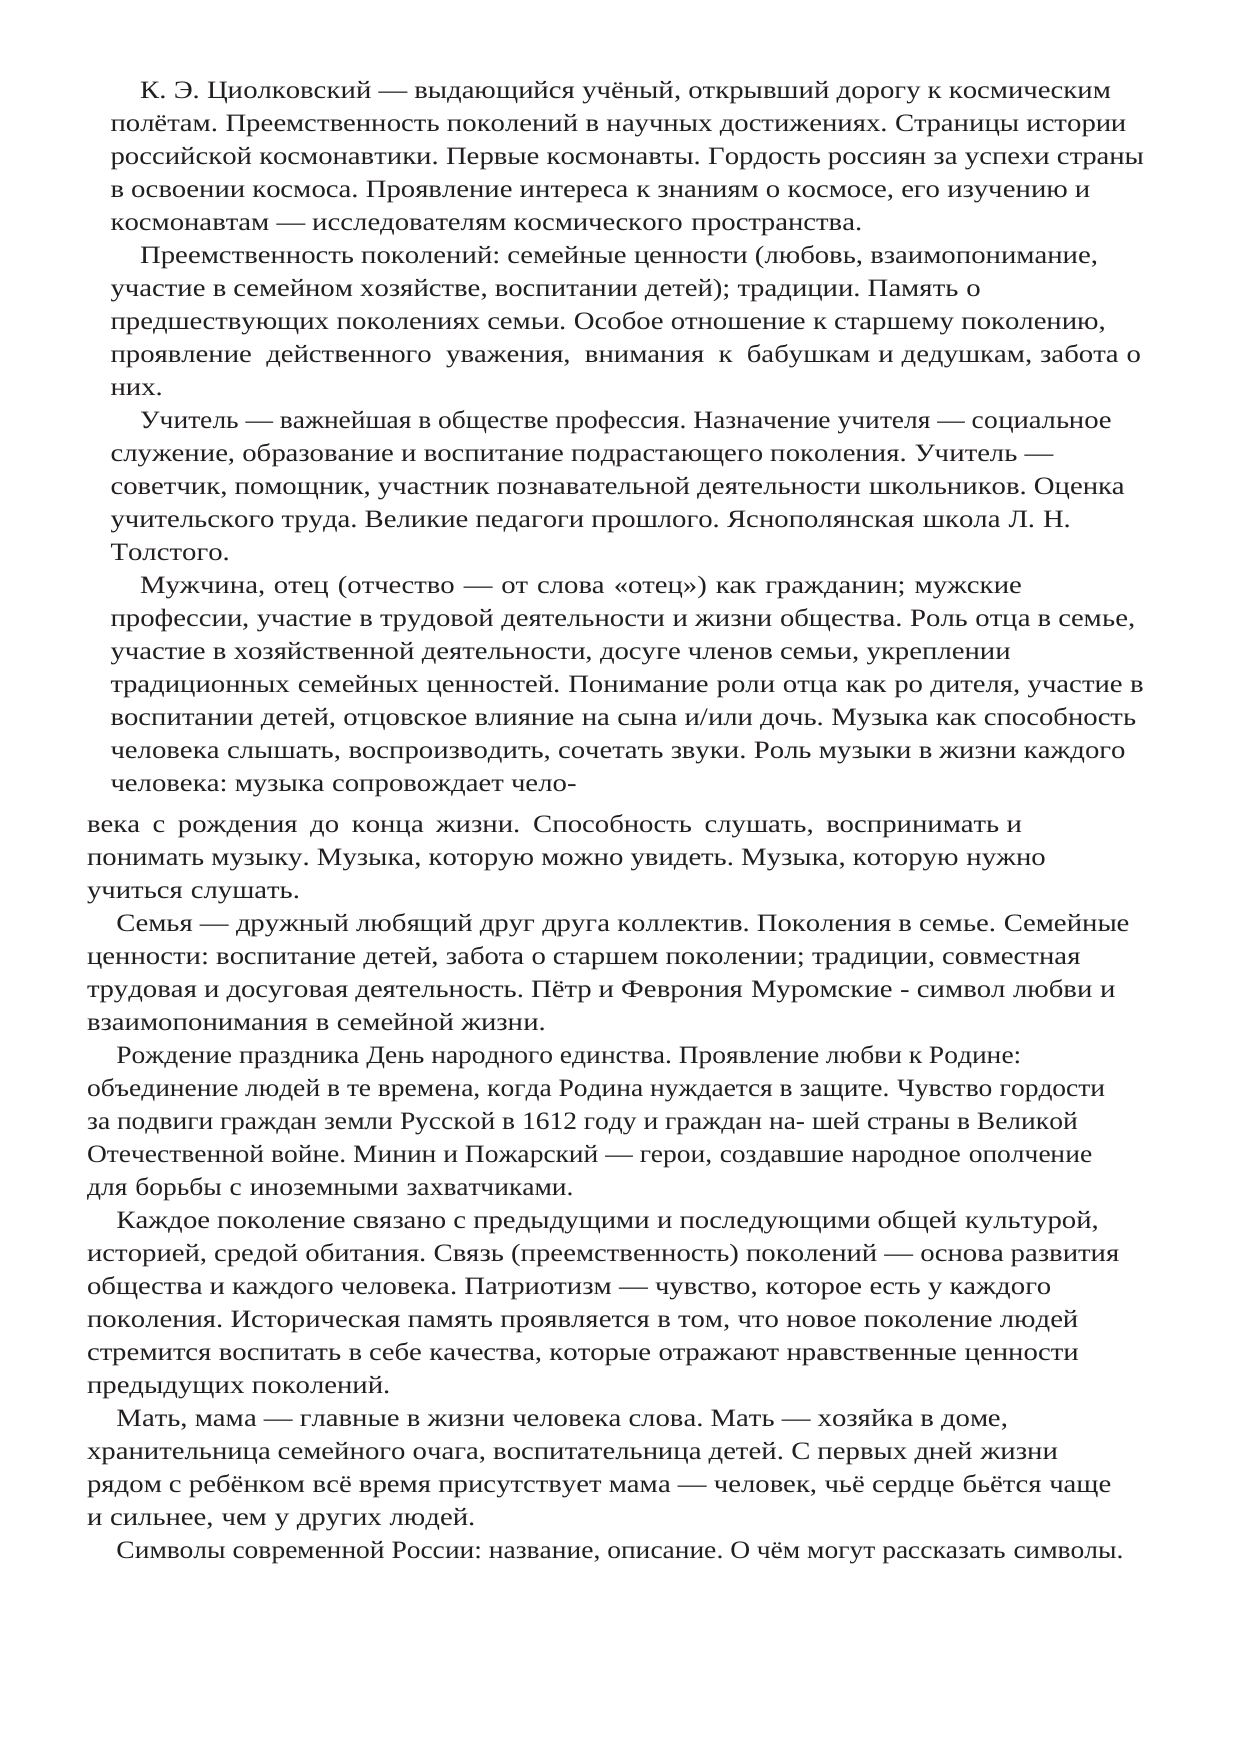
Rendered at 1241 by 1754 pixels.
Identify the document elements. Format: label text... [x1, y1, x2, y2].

text века с рождения до конца жизни. Способность слушать, воспринимать и понимать музыку. Музыка, которую можно увидеть. Музыка, которую нужно учиться слушать. [87, 710, 1130, 805]
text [110, 75, 1154, 137]
text Мать, мама — главные в жизни человека слова. Мать — хозяйка в доме, хранительница семейного очага, воспитательница детей. С первых дней жизни рядом с ребёнком всё время присутствует мама — человек, чьё сердце бьётся чаще и сильнее, чем у других людей. [87, 1304, 1130, 1432]
text Мужчина, отец (отчество — от слова «отец») как гражданин; мужские профессии, участие в трудовой деятельности и жизни общества. Роль отца в семье, участие в хозяйственной деятельности, досуге членов семьи, укреплении традиционных семейных ценностей. Понимание роли отца как ро дителя, участие в воспитании детей, отцовское влияние на сына и/или дочь. Музыка как способность человека слышать, воспроизводить, сочетать звуки. Роль музыки в жизни каждого человека: музыка сопровождает чело- [110, 471, 1154, 698]
text Символы современной России: название, описание. О чём могут рассказать символы. Их значение и назначение в жизни государства. Уважение к государственной символике России — обязанность гражданина. Правила поведения человека при исполнении гимна, при поднятии флага. [87, 1436, 1130, 1564]
text Преемственность поколений: семейные ценности (любовь, взаимопонимание, участие в семейном хозяйстве, воспитании детей); традиции. Память о предшествующих поколениях семьи. Особое отношение к старшему поколению, проявление действенного уважения, внимания к бабушкам и дедушкам, забота о них. [110, 141, 1154, 302]
text Каждое поколение связано с предыдущими и последующими общей культурой, историей, средой обитания. Связь (преемственность) поколений — основа развития общества и каждого человека. Патриотизм — чувство, которое есть у каждого поколения. Историческая память проявляется в том, что новое поколение людей стремится воспитать в себе качества, которые отражают нравственные ценности предыдущих поколений. [87, 1106, 1130, 1300]
text Учитель — важнейшая в обществе профессия. Назначение учителя — социальное служение, образование и воспитание подрастающего поколения. Учитель — советчик, помощник, участник познавательной деятельности школьников. Оценка учительского труда. Великие педагоги прошлого. Яснополянская школа Л. Н. Толстого. [110, 306, 1154, 467]
text Рождение праздника День народного единства. Проявление любви к Родине: объединение людей в те времена, когда Родина нуждается в защите. Чувство гордости за подвиги граждан земли Русской в 1612 году и граждан на- шей страны в Великой Отечественной войне. Минин и Пожарский — герои, создавшие народное ополчение для борьбы с иноземными захватчиками. [87, 941, 1130, 1102]
text Семья — дружный любящий друг друга коллектив. Поколения в семье. Семейные ценности: воспитание детей, забота о старшем поколении; традиции, совместная трудовая и досуговая деятельность. Пётр и Феврония Муромские - символ любви и взаимопонимания в семейной жизни. [87, 809, 1130, 937]
